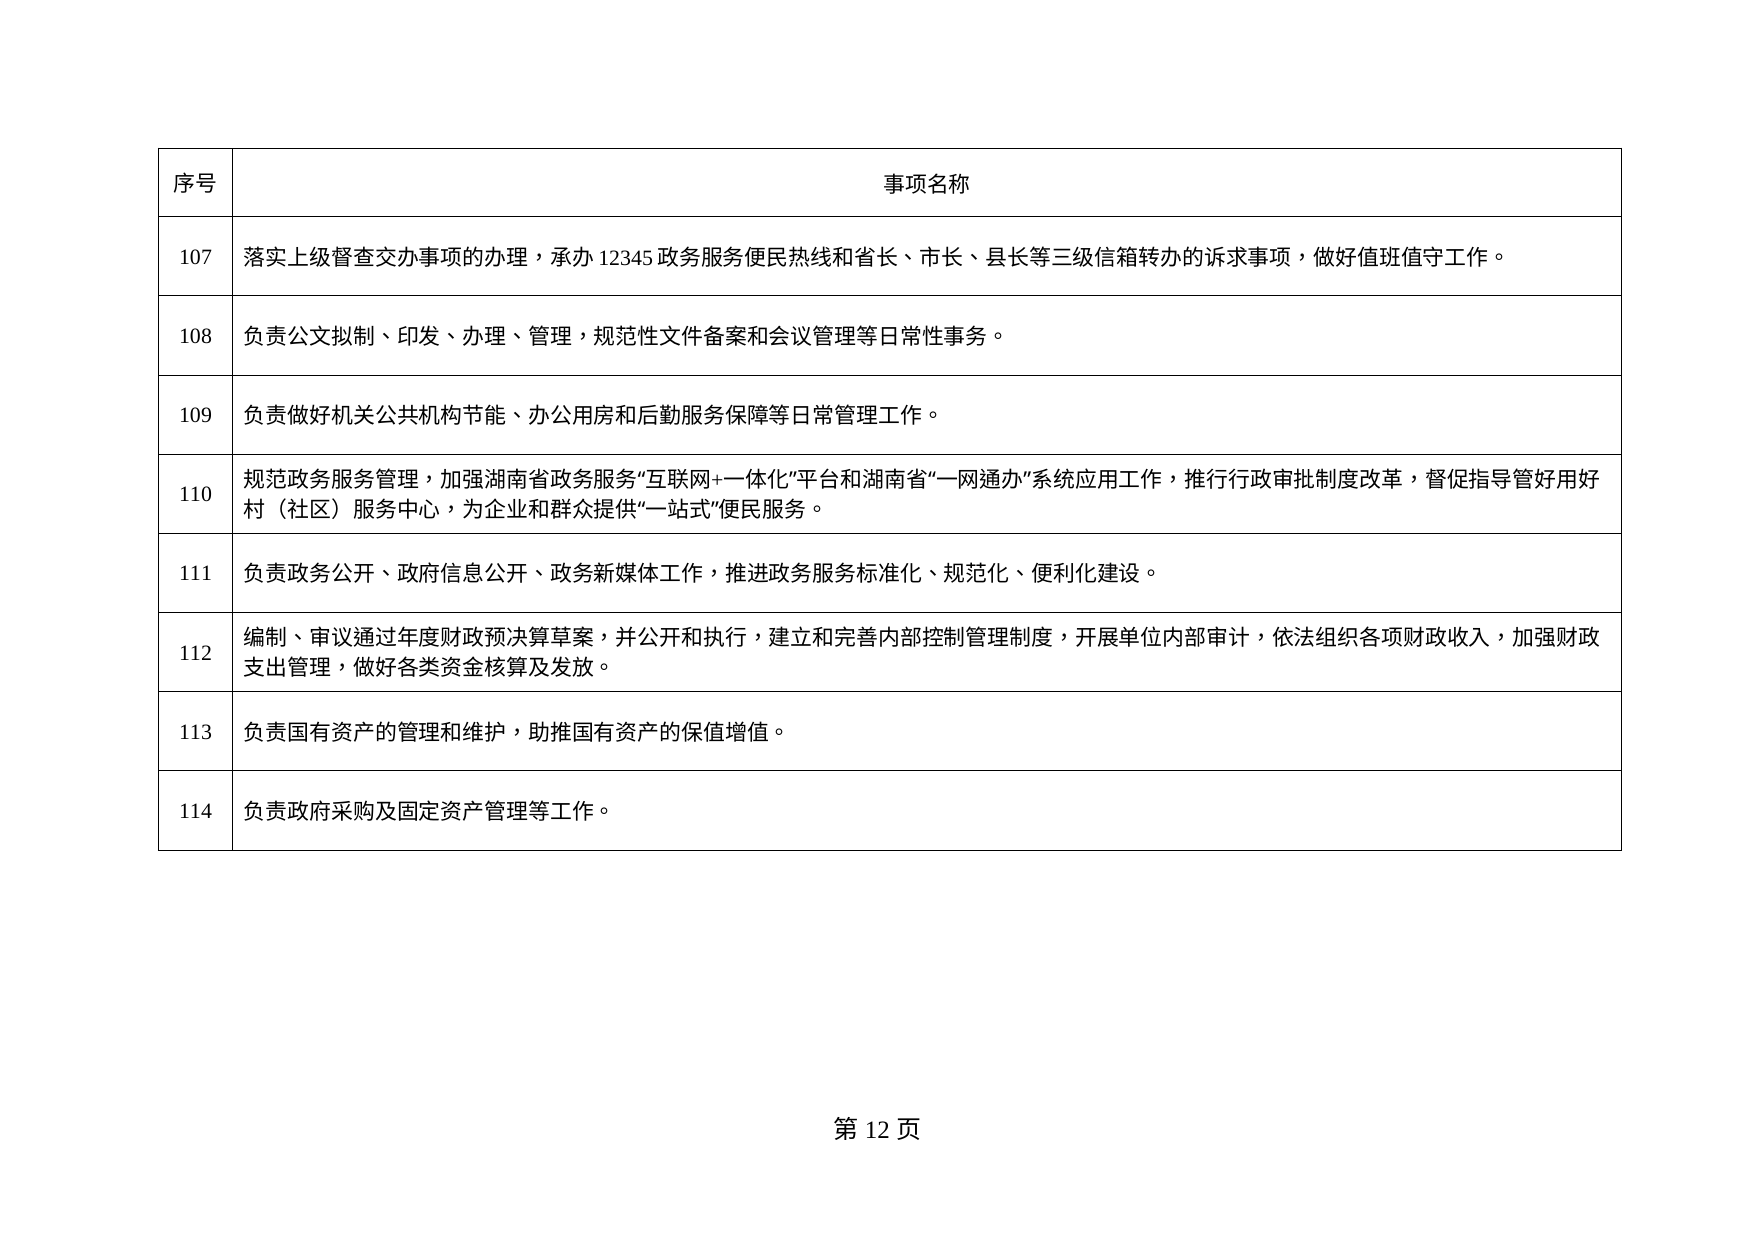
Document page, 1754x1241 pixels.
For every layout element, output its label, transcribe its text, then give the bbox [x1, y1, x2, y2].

table_cell 109 [159, 376, 232, 454]
table_header 序号 [159, 149, 232, 216]
table_cell 负责政府采购及固定资产管理等工作。 [233, 771, 1621, 849]
table_cell 落实上级督查交办事项的办理，承办12345政务服务便民热线和省长、市长、县长等三级信箱转办的诉求事项，做好值班值守工作。 [233, 217, 1621, 295]
table_cell 负责公文拟制、印发、办理、管理，规范性文件备案和会议管理等日常性事务。 [233, 296, 1621, 374]
table_cell 108 [159, 296, 232, 374]
table_cell 111 [159, 534, 232, 612]
table_cell 113 [159, 692, 232, 770]
table_cell 110 [159, 455, 232, 533]
table_cell 编制、审议通过年度财政预决算草案，并公开和执行，建立和完善内部控制管理制度，开展单位内部审计，依法组织各项财政收入，加强财政支出管理，做好各类资金核算及发放。 [233, 613, 1621, 691]
table_cell 107 [159, 217, 232, 295]
table_cell 114 [159, 771, 232, 849]
table_header 事项名称 [233, 149, 1621, 216]
table_cell 负责国有资产的管理和维护，助推国有资产的保值增值。 [233, 692, 1621, 770]
table_cell 112 [159, 613, 232, 691]
table_cell 规范政务服务管理，加强湖南省政务服务“互联网+一体化”平台和湖南省“一网通办”系统应用工作，推行行政审批制度改革，督促指导管好用好村（社区）服务中心，为企业和群众提供“一站式”便民服务。 [233, 455, 1621, 533]
table_cell 负责政务公开、政府信息公开、政务新媒体工作，推进政务服务标准化、规范化、便利化建设。 [233, 534, 1621, 612]
table_cell 负责做好机关公共机构节能、办公用房和后勤服务保障等日常管理工作。 [233, 376, 1621, 454]
